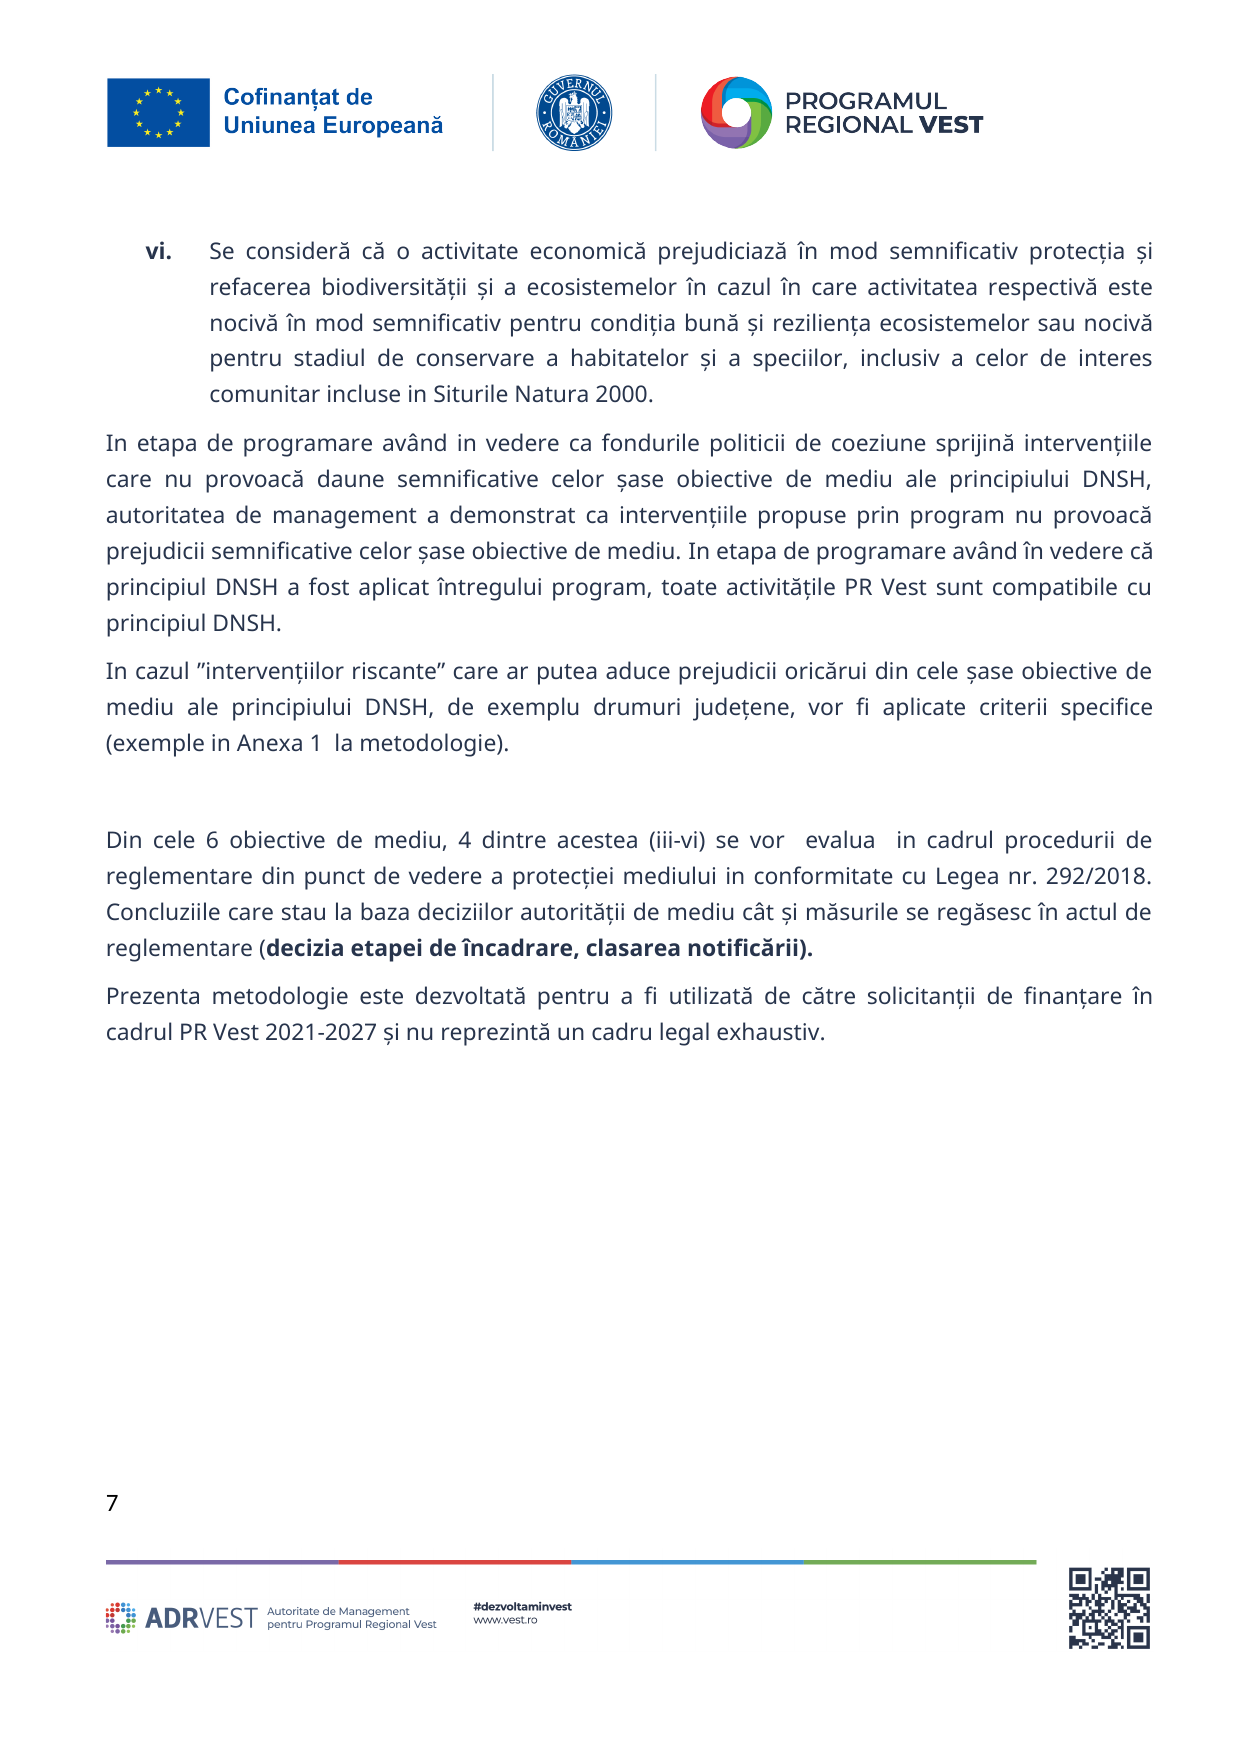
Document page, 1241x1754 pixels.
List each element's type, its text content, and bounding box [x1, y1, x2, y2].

text In etapa de programare având in vedere ca fondurile politicii de coeziune sprijină intervențiile care nu provoacă daune semnificative celor șase obiective de mediu ale principiului DNSH, autoritatea de management a demonstrat ca intervențiile propuse prin program nu provoacă prejudicii semnificative celor șase obiective de mediu. In etapa de programare având în vedere că principiul DNSH a fost aplicat întregului program, toate activitățile PR Vest sunt compatibile cu principiul DNSH. [106, 427, 1154, 638]
text In cazul ”intervențiilor riscante” care ar putea aduce prejudicii oricărui din cele șase obiective de mediu ale principiului DNSH, de exemplu drumuri județene, vor fi aplicate criterii specifice (exemple in Anexa 1 la metodologie). [106, 655, 1154, 758]
text Prezenta metodologie este dezvoltată pentru a fi utilizată de către solicitanții de finanțare în cadrul PR Vest 2021-2027 și nu reprezintă un cadru legal exhaustiv. [106, 980, 1154, 1047]
picture [105, 1548, 1154, 1652]
text Din cele 6 obiective de mediu, 4 dintre acestea (iii-vi) se vor evalua in cadrul procedurii de reglementare din punct de vedere a protecției mediului in conformitate cu Legea nr. 292/2018. Concluziile care stau la baza deciziilor autorității de mediu cât și măsurile se regăsesc în actul de reglementare (decizia etapei de încadrare, clasarea notificării). [106, 824, 1154, 963]
picture [105, 73, 984, 152]
list Se consideră că o activitate economică prejudiciază în mod semnificativ protecția și refacerea biodiversității și a ecosistemelor în cazul în care activitatea respectivă este nocivă în mod semnificativ pentru condiția bună și reziliența ecosistemelor sau nocivă pentru stadiul de conservare a habitatelor și a speciilor, inclusiv a celor de interes comunitar incluse in Siturile Natura 2000. [172, 234, 1154, 409]
